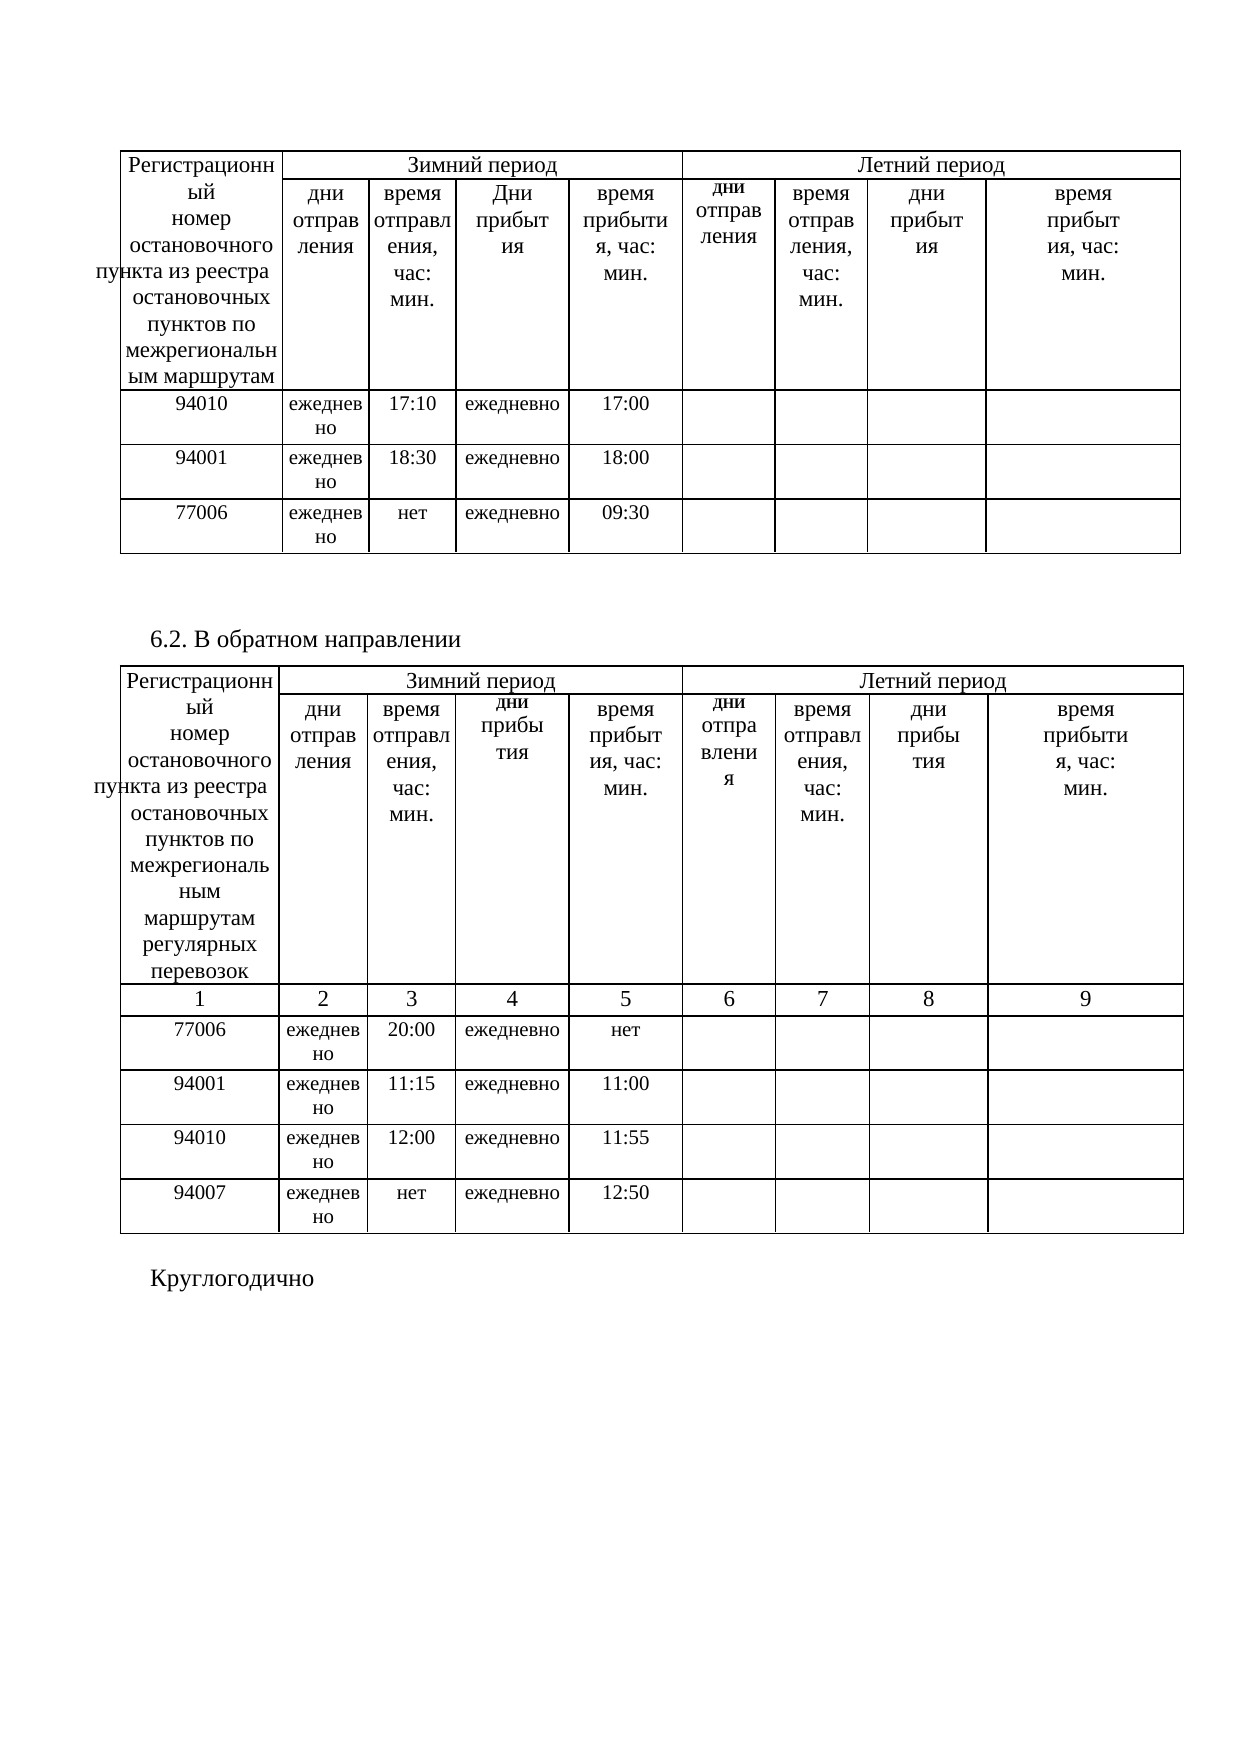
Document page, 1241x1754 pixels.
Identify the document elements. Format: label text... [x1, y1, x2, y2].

table_cell 94007 [121, 1180, 278, 1232]
table_cell [870, 1017, 987, 1069]
table_cell [989, 1180, 1183, 1232]
table_cell 1 [121, 985, 278, 1015]
table_cell 94001 [121, 445, 282, 498]
table_cell [987, 445, 1180, 498]
table_cell ежедневно [283, 391, 368, 444]
table_cell 12:00 [368, 1125, 455, 1178]
table_cell 94010 [121, 391, 282, 444]
table_cell ежедневно [280, 1125, 367, 1178]
table_cell [987, 391, 1180, 444]
table_cell [683, 1017, 775, 1069]
table_cell 20:00 [368, 1017, 455, 1069]
table_cell [776, 1017, 869, 1069]
table_cell [776, 1180, 869, 1232]
table_cell 2 [280, 985, 367, 1015]
table_cell ежедневно [457, 391, 568, 444]
table_header Зимний период [283, 152, 682, 178]
table_cell 18:30 [370, 445, 455, 498]
table_cell время прибыти я, час: мин. [989, 695, 1183, 983]
table_cell [989, 1125, 1183, 1178]
table_cell время отправ ления, час: мин. [776, 180, 867, 389]
table_cell время прибыти я, час: мин. [570, 180, 682, 389]
table_cell 9 [989, 985, 1183, 1015]
table_cell ежедневно [456, 1125, 568, 1178]
table_cell время отправл ения, час: мин. [370, 180, 455, 389]
table_cell 8 [870, 985, 987, 1015]
table_cell [870, 1180, 987, 1232]
table_cell Дни прибыт ия [457, 180, 568, 389]
table_cell 6 [683, 985, 775, 1015]
table_cell [683, 1180, 775, 1232]
table_cell время прибыт ия, час: мин. [987, 180, 1180, 389]
table_cell [776, 1071, 869, 1124]
table_cell время прибыт ия, час: мин. [570, 695, 682, 983]
table_cell ежедневно [283, 500, 368, 552]
table_cell [776, 1125, 869, 1178]
table_cell 7 [776, 985, 869, 1015]
table_cell ДНИ прибы тия [456, 695, 568, 983]
table_cell ежедневно [456, 1071, 568, 1124]
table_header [121, 152, 282, 389]
table_cell 11:55 [570, 1125, 682, 1178]
table_cell 77006 [121, 500, 282, 552]
table_cell [868, 391, 985, 444]
table_cell 09:30 [570, 500, 682, 552]
table_cell [870, 1125, 987, 1178]
table_cell ежедневно [280, 1180, 367, 1232]
table_cell ежедневно [456, 1180, 568, 1232]
table_cell [683, 391, 774, 444]
table_cell дни отправ ления [280, 695, 367, 983]
table_cell 94001 [121, 1071, 278, 1124]
table_cell [989, 1017, 1183, 1069]
table_cell [989, 1071, 1183, 1124]
table_cell 77006 [121, 1017, 278, 1069]
table_cell [776, 391, 867, 444]
table_cell 5 [570, 985, 682, 1015]
table_cell [870, 1071, 987, 1124]
table_cell [683, 1125, 775, 1178]
table_header Регистрационный номер остановочного пункта из реестра остановочных пунктов по межрегиональным маршрутам регулярных перевозок [121, 667, 278, 983]
table_cell дни отправ ления [283, 180, 368, 389]
table_cell 17:10 [370, 391, 455, 444]
table_cell 12:50 [570, 1180, 682, 1232]
table_cell ДНИ отправ ления [683, 180, 774, 389]
table_cell время отправл ения, час: мин. [776, 695, 869, 983]
table_header Летний период [683, 152, 1180, 178]
table_cell 4 [456, 985, 568, 1015]
table_cell 94010 [121, 1125, 278, 1178]
table_cell 11:00 [570, 1071, 682, 1124]
table_cell нет [370, 500, 455, 552]
table_cell дни прибы тия [870, 695, 987, 983]
table_cell нет [368, 1180, 455, 1232]
table_header Летний период [683, 667, 1183, 693]
table_cell [683, 500, 774, 552]
table_header Зимний период [280, 667, 682, 693]
table_cell 3 [368, 985, 455, 1015]
table_cell ДНИ отпра влени я [683, 695, 775, 983]
table_cell [776, 445, 867, 498]
table_cell ежедневно [456, 1017, 568, 1069]
table_cell ежедневно [457, 445, 568, 498]
text 6.2. В обратном направлении [150, 624, 1090, 653]
table_cell [987, 500, 1180, 552]
table_cell ежедневно [280, 1017, 367, 1069]
table_cell [683, 445, 774, 498]
table_cell нет [570, 1017, 682, 1069]
text Круглогодично [150, 1263, 1090, 1291]
table_cell [776, 500, 867, 552]
table_cell 11:15 [368, 1071, 455, 1124]
table_cell ежедневно [280, 1071, 367, 1124]
table_cell дни прибыт ия [868, 180, 985, 389]
table_cell 18:00 [570, 445, 682, 498]
table_cell [868, 500, 985, 552]
table_cell 17:00 [570, 391, 682, 444]
table_cell [868, 445, 985, 498]
table_cell ежедневно [457, 500, 568, 552]
table_cell [683, 1071, 775, 1124]
table_cell время отправл ения, час: мин. [368, 695, 455, 983]
table_cell ежедневно [283, 445, 368, 498]
